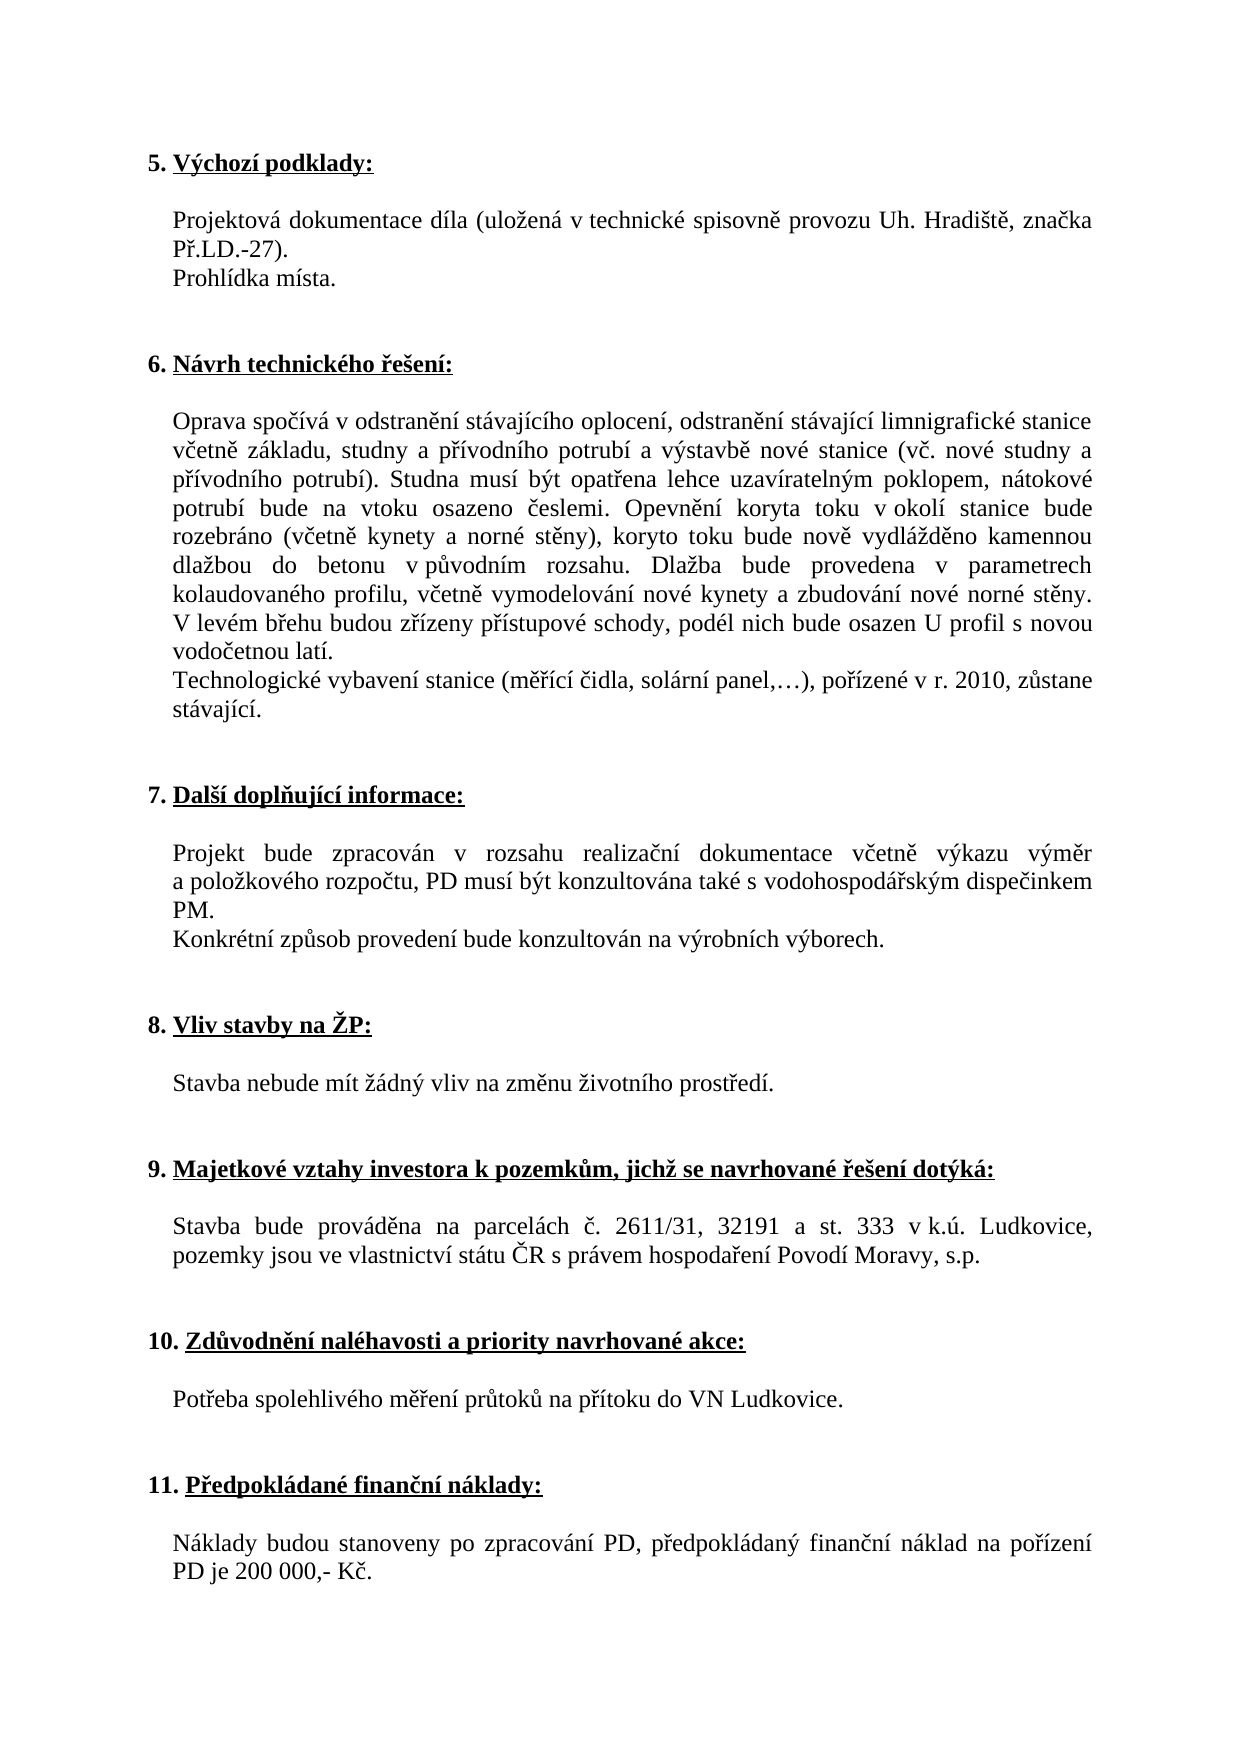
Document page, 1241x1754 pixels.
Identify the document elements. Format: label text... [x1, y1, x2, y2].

text Náklady budou stanoveny po zpracování PD, předpokládaný finanční náklad na pořízení PD je 200 000,- Kč. [172, 1528, 1093, 1585]
text 6. Návrh technického řešení: [148, 349, 1093, 378]
text Konkrétní způsob provedení bude konzultován na výrobních výborech. [172, 924, 1093, 953]
text 5. Výchozí podklady: [148, 148, 1093, 176]
text Stavba nebude mít žádný vliv na změnu životního prostředí. [172, 1068, 1093, 1096]
text Projekt bude zpracován v rozsahu realizační dokumentace včetně výkazu výměr a položkového rozpočtu, PD musí být konzultována také s vodohospodářským dispečinkem PM. [172, 838, 1093, 924]
text 11. Předpokládané finanční náklady: [148, 1470, 1093, 1499]
text 9. Majetkové vztahy investora k pozemkům, jichž se navrhované řešení dotýká: [148, 1154, 1093, 1183]
text Stavba bude prováděna na parcelách č. 2611/31, 32191 a st. 333 v k.ú. Ludkovice, pozemky jsou ve vlastnictví státu ČR s právem hospodaření Povodí Moravy, s.p. [172, 1211, 1093, 1269]
text 7. Další doplňující informace: [148, 780, 1093, 809]
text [172, 1384, 1093, 1413]
text Prohlídka místa. [172, 263, 1093, 291]
text Projektová dokumentace díla (uložená v technické spisovně provozu Uh. Hradiště, značka Př.LD.-27). [172, 205, 1093, 263]
text Oprava spočívá v odstranění stávajícího oplocení, odstranění stávající limnigrafické stanice včetně základu, studny a přívodního potrubí a výstavbě nové stanice (vč. nové studny a přívodního potrubí). Studna musí být opatřena lehce uzavíratelným poklopem, nátokové potrubí bude na vtoku osazeno česlemi. Opevnění koryta toku v okolí stanice bude rozebráno (včetně kynety a norné stěny), koryto toku bude nově vydlážděno kamennou dlažbou do betonu v původním rozsahu. Dlažba bude provedena v parametrech kolaudovaného profilu, včetně vymodelování nové kynety a zbudování nové norné stěny. V levém břehu budou zřízeny přístupové schody, podél nich bude osazen U profil s novou vodočetnou latí. [172, 406, 1093, 665]
text Technologické vybavení stanice (měřící čidla, solární panel,…), pořízené v r. 2010, zůstane stávající. [172, 665, 1093, 723]
text 10. Zdůvodnění naléhavosti a priority navrhované akce: [148, 1326, 1093, 1355]
text 8. Vliv stavby na ŽP: [148, 1010, 1093, 1039]
